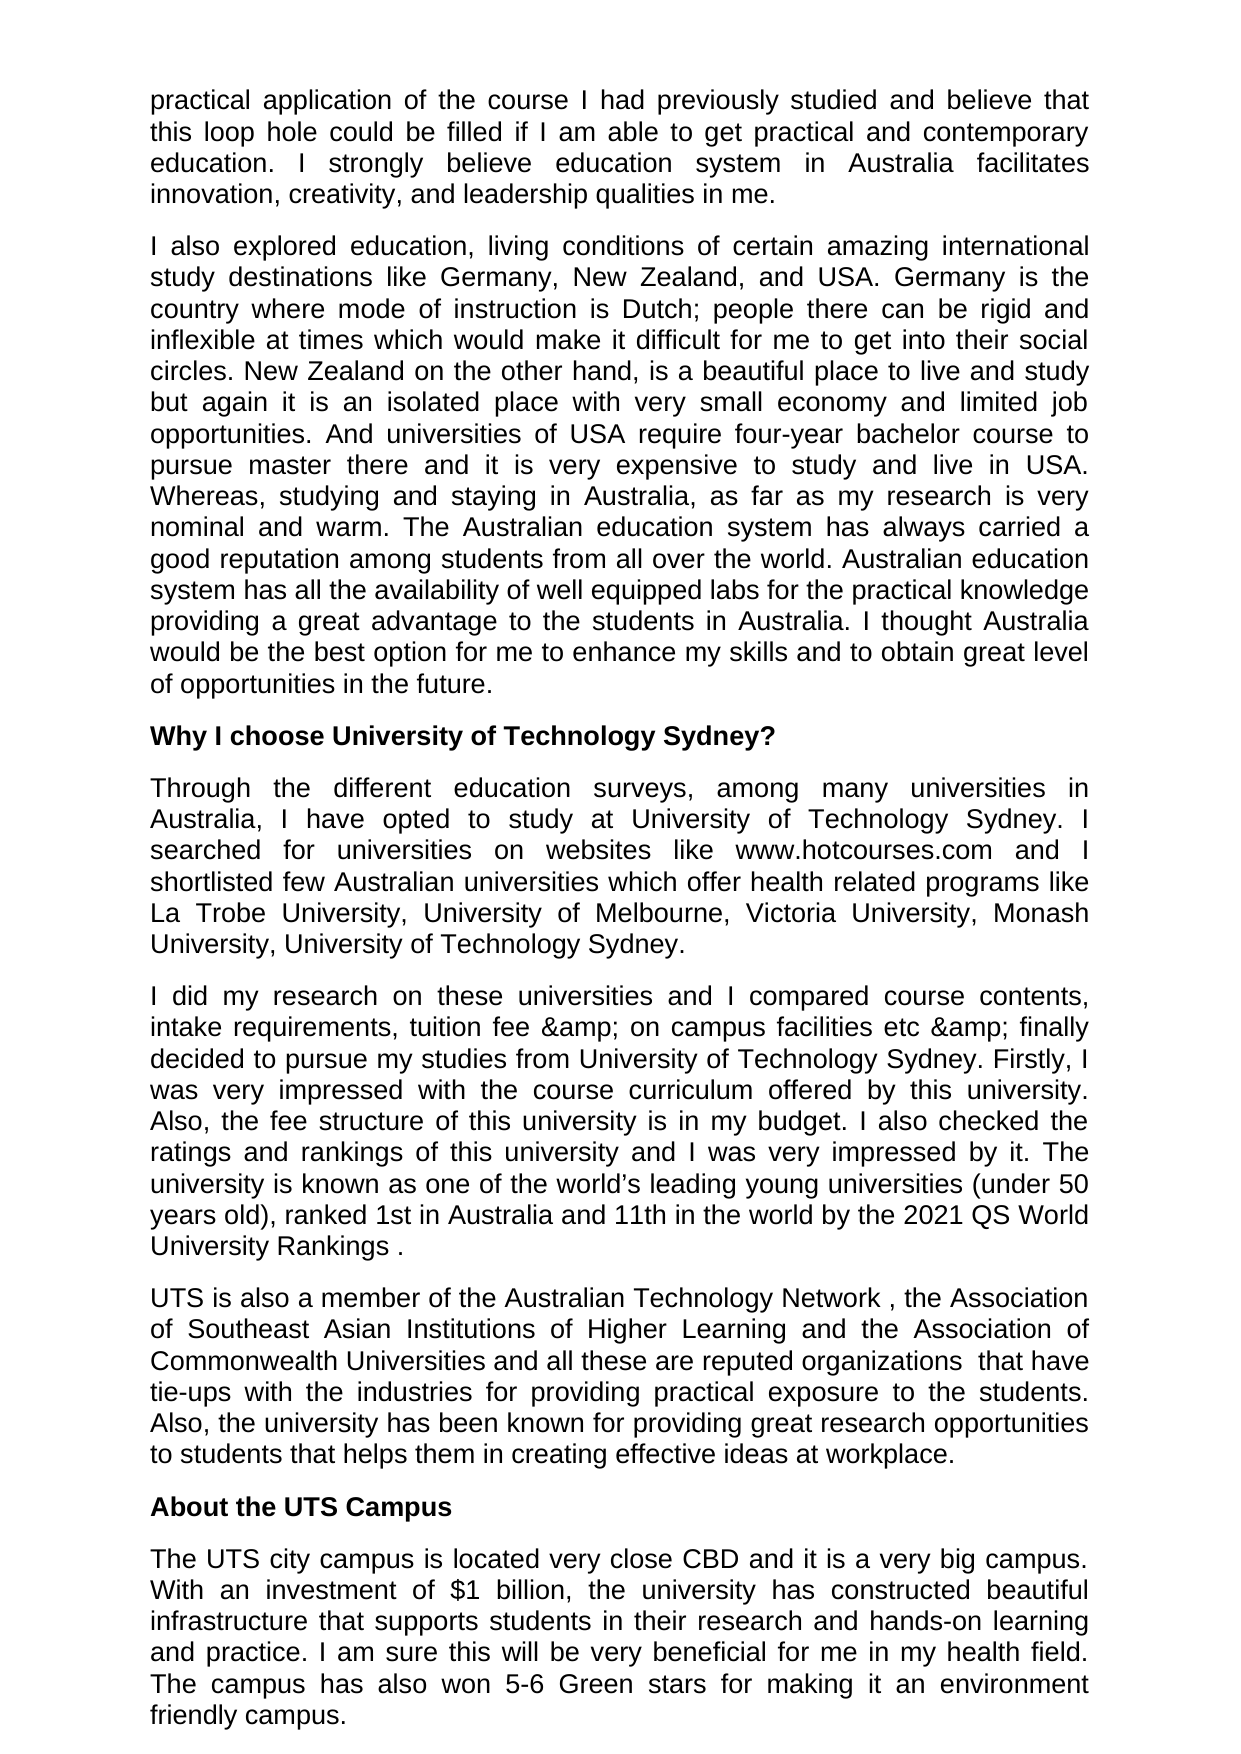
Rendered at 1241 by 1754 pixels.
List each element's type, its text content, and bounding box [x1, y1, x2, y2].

text Why I choose University of Technology Sydney? [150, 720, 1090, 751]
text About the UTS Campus [150, 1491, 1090, 1522]
text I also explored education, living conditions of certain amazing international study destinations like Germany, New Zealand, and USA. Germany is the country where mode of instruction is Dutch; people there can be rigid and inflexible at times which would make it difficult for me to get into their social circles. New Zealand on the other hand, is a beautiful place to live and study but again it is an isolated place with very small economy and limited job opportunities. And universities of USA require four-year bachelor course to pursue master there and it is very expensive to study and live in USA. Whereas, studying and staying in Australia, as far as my research is very nominal and warm. The Australian education system has always carried a good reputation among students from all over the world. Australian education system has all the availability of well equipped labs for the practical knowledge providing a great advantage to the students in Australia. I thought Australia would be the best option for me to enhance my skills and to obtain great level of opportunities in the future. [150, 230, 1090, 699]
text The UTS city campus is located very close CBD and it is a very big campus. With an investment of $1 billion, the university has constructed beautiful infrastructure that supports students in their research and hands-on learning and practice. I am sure this will be very beneficial for me in my health field. The campus has also won 5-6 Green stars for making it an environment friendly campus. [150, 1543, 1090, 1730]
text UTS is also a member of the Australian Technology Network , the Association of Southeast Asian Institutions of Higher Learning and the Association of Commonwealth Universities and all these are reputed organizations that have tie-ups with the industries for providing practical exposure to the students. Also, the university has been known for providing great research opportunities to students that helps them in creating effective ideas at workplace. [150, 1282, 1090, 1470]
text Through the different education surveys, among many universities in Australia, I have opted to study at University of Technology Sydney. I searched for universities on websites like www.hotcourses.com and I shortlisted few Australian universities which offer health related programs like La Trobe University, University of Melbourne, Victoria University, Monash University, University of Technology Sydney. [150, 772, 1090, 959]
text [150, 84, 1090, 209]
text I did my research on these universities and I compared course contents, intake requirements, tuition fee &amp; on campus facilities etc &amp; finally decided to pursue my studies from University of Technology Sydney. Firstly, I was very impressed with the course curriculum offered by this university. Also, the fee structure of this university is in my budget. I also checked the ratings and rankings of this university and I was very impressed by it. The university is known as one of the world’s leading young universities (under 50 years old), ranked 1st in Australia and 11th in the world by the 2021 QS World University Rankings . [150, 980, 1090, 1261]
